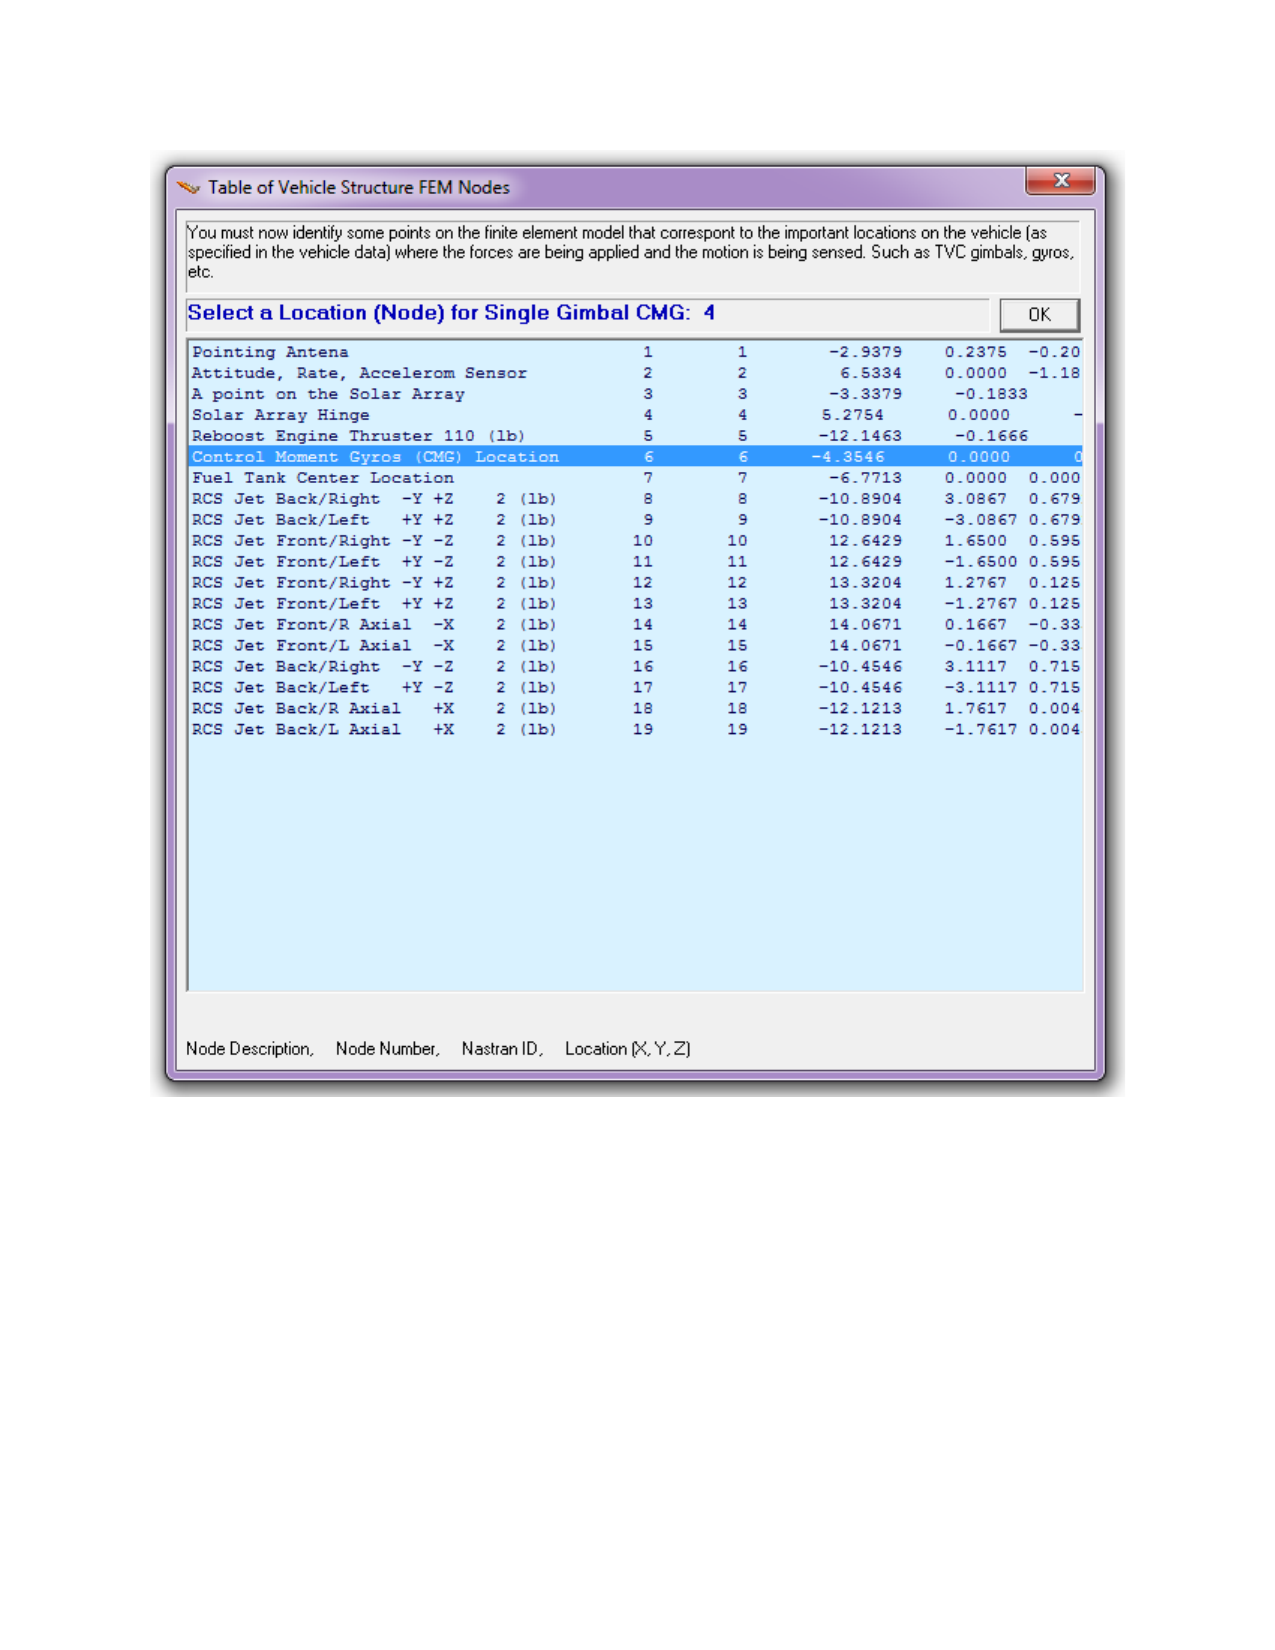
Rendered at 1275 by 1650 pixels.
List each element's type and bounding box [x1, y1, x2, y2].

picture [150, 150, 1125, 1097]
